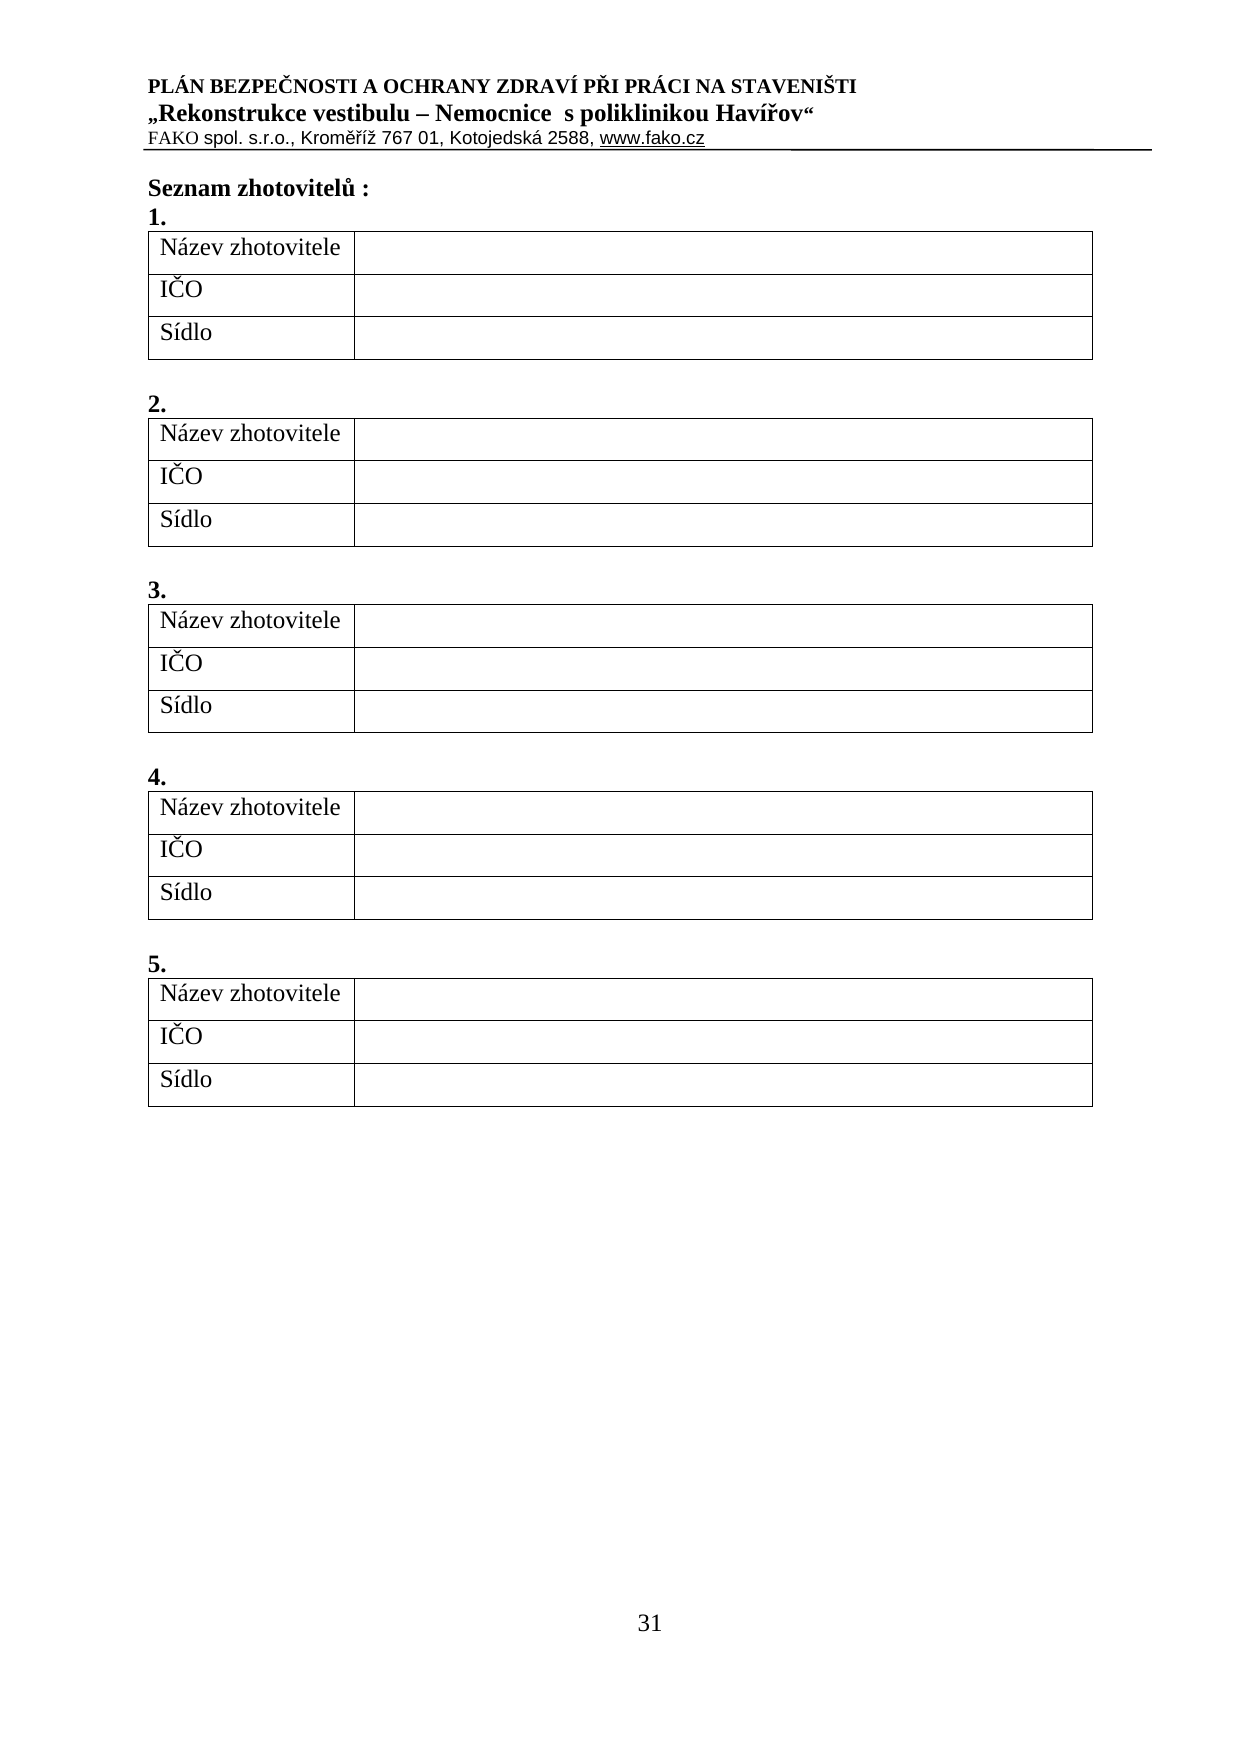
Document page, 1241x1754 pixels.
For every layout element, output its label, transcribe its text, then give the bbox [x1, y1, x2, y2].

table_header Název zhotovitele [149, 605, 354, 647]
table_cell IČO [149, 648, 354, 689]
table_header Název zhotovitele [149, 232, 354, 273]
table_cell IČO [149, 275, 354, 316]
table_cell [355, 461, 1092, 503]
table_cell [355, 835, 1092, 876]
table_cell IČO [149, 461, 354, 503]
table_cell [355, 691, 1092, 732]
table_cell [355, 504, 1092, 546]
table_cell [355, 648, 1092, 689]
text 3. [148, 575, 1152, 604]
table_header Název zhotovitele [149, 792, 354, 833]
table_cell IČO [149, 835, 354, 876]
text 5. [148, 949, 1152, 977]
table_cell IČO [149, 1021, 354, 1063]
table_cell Sídlo [149, 691, 354, 732]
text 2. [148, 389, 1152, 417]
table_cell Sídlo [149, 504, 354, 546]
table_header [355, 979, 1092, 1020]
text 4. [148, 762, 1152, 791]
table_cell [355, 877, 1092, 919]
table_cell [355, 275, 1092, 316]
text Seznam zhotovitelů : [148, 173, 1152, 202]
table_cell Sídlo [149, 877, 354, 919]
table_header Název zhotovitele [149, 979, 354, 1020]
table_header [355, 232, 1092, 273]
table_cell [355, 317, 1092, 359]
table_cell Sídlo [149, 317, 354, 359]
table_header [355, 605, 1092, 647]
table_header [355, 792, 1092, 833]
table_cell Sídlo [149, 1064, 354, 1106]
table_header Název zhotovitele [149, 419, 354, 460]
table_cell [355, 1064, 1092, 1106]
table_header [355, 419, 1092, 460]
text 1. [148, 202, 1152, 231]
table_cell [355, 1021, 1092, 1063]
